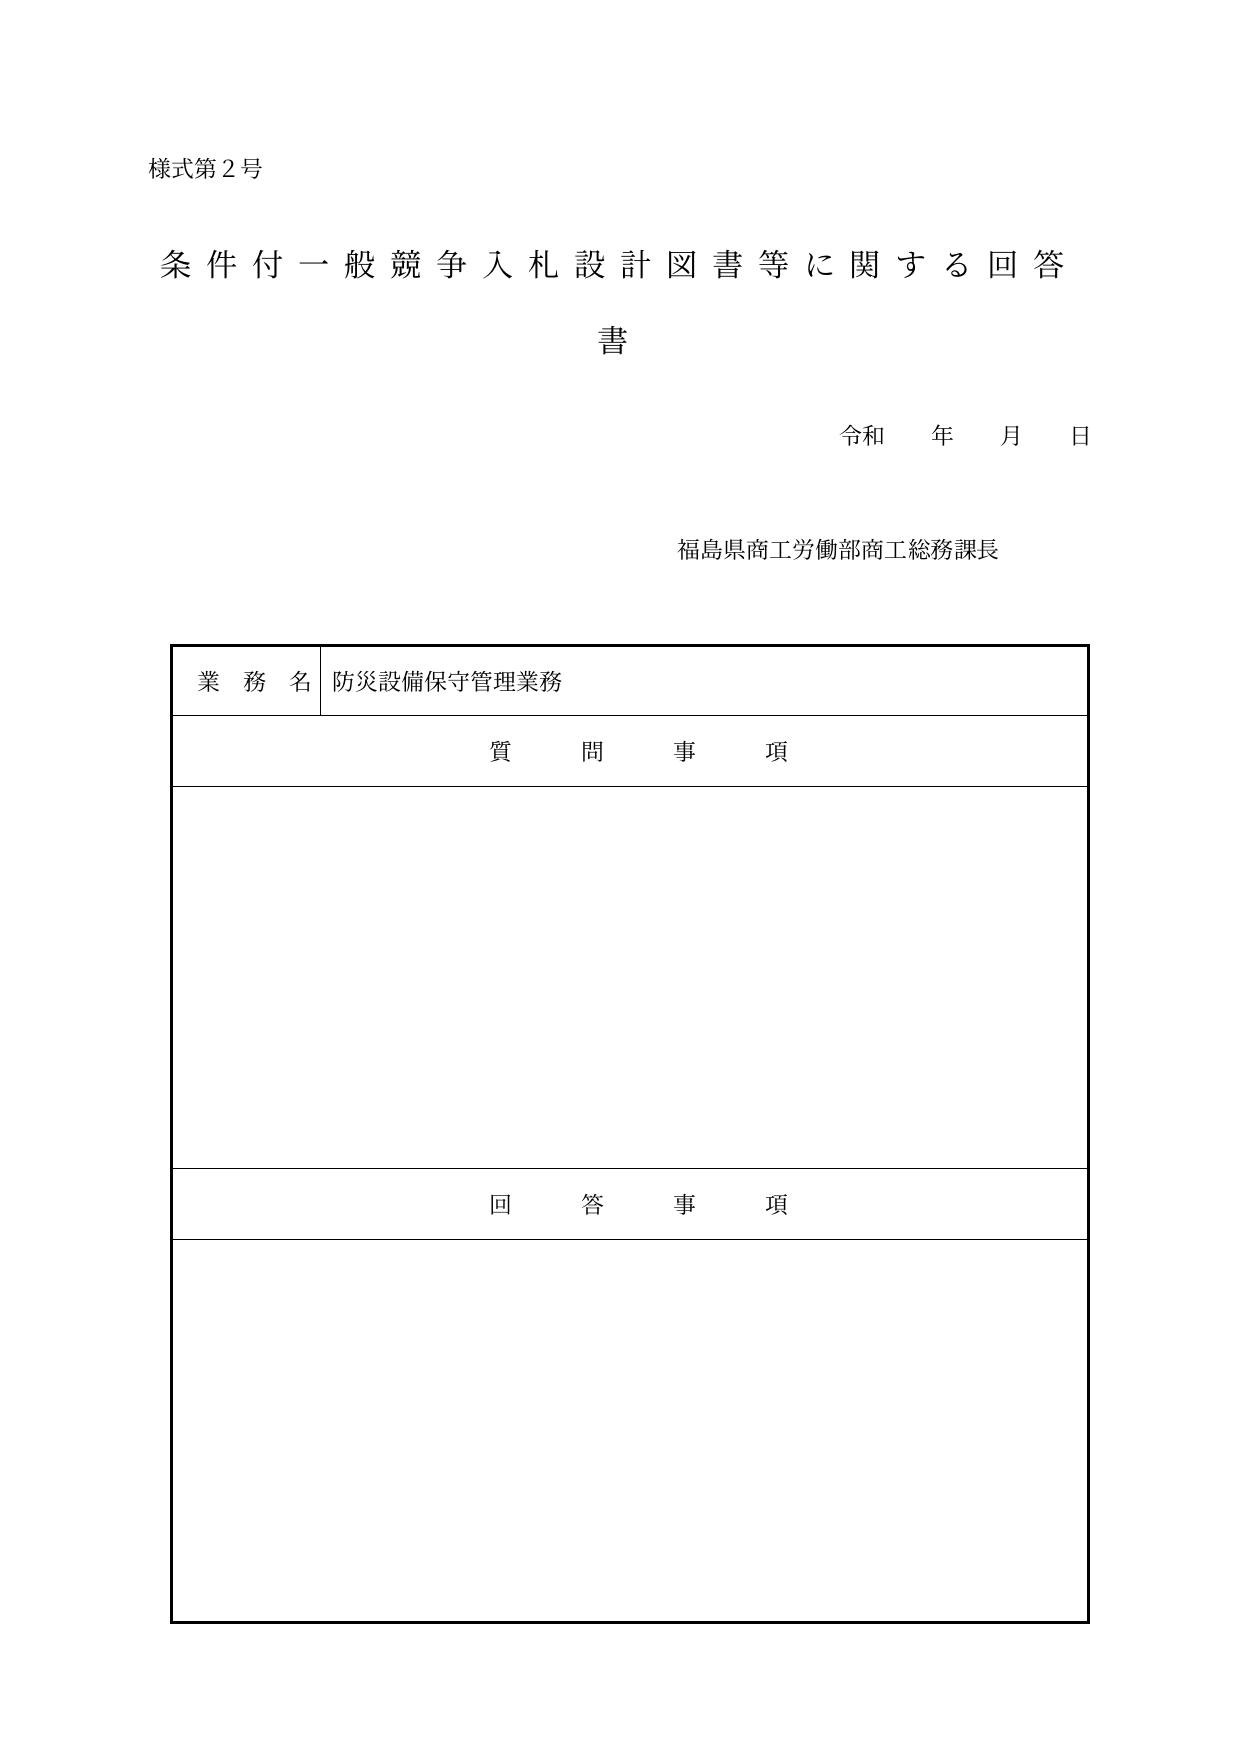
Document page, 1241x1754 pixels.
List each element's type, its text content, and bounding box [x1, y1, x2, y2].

text 条件付一般競争入札設計図書等に関する回答書 [148, 224, 1092, 377]
table_cell [173, 1240, 1087, 1621]
text 令和 年 月 日 [148, 415, 1092, 453]
table_cell 質 問 事 項 [173, 716, 1087, 786]
table_cell [173, 787, 1087, 1168]
text 福島県商工労働部商工総務課長 [655, 529, 1092, 568]
text 様式第２号 [148, 148, 1092, 186]
table_header 業 務 名 [173, 647, 320, 715]
table_cell 回 答 事 項 [173, 1169, 1087, 1239]
table_header 防災設備保守管理業務 [321, 647, 1087, 715]
